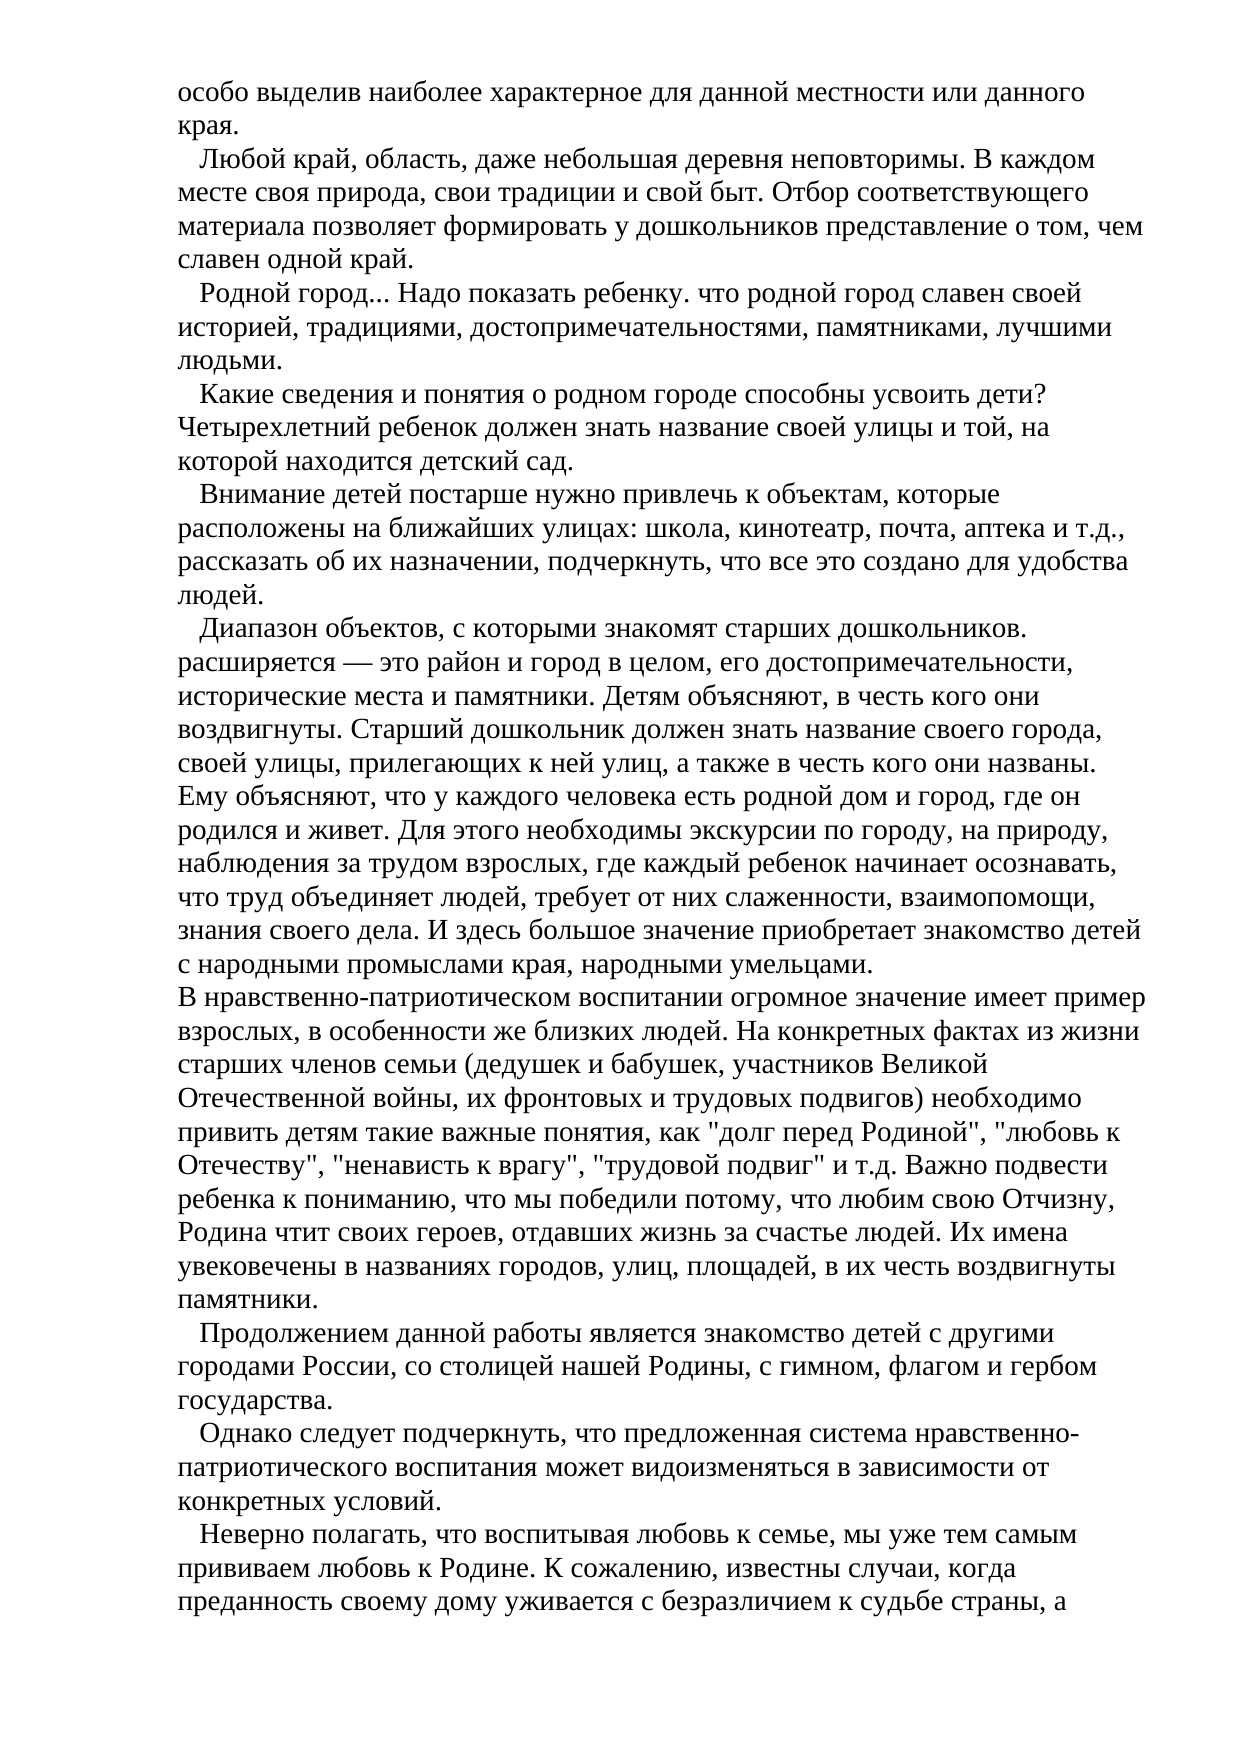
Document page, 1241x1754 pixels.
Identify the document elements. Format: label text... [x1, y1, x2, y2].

text Родной город... Надо показать ребенку. что родной город славен своей историей, традициями, достопримечательностями, памятниками, лучшими людьми. [177, 275, 1152, 376]
text Однако следует подчеркнуть, что предложенная система нравственно-патриотического воспитания может видоизменяться в зависимости от конкретных условий. [177, 1416, 1152, 1516]
text Продолжением данной работы является знакомство детей с другими городами России, со столицей нашей Родины, с гимном, флагом и гербом государства. [177, 1315, 1152, 1416]
text Внимание детей постарше нужно привлечь к объектам, которые расположены на ближайших улицах: школа, кинотеатр, почта, аптека и т.д., рассказать об их назначении, подчеркнуть, что все это создано для удобства людей. [177, 476, 1152, 611]
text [177, 1516, 1152, 1617]
text Какие сведения и понятия о родном городе способны усвоить дети? Четырехлетний ребенок должен знать название своей улицы и той, на которой находится детский сад. [177, 376, 1152, 476]
text Диапазон объектов, с которыми знакомят старших дошкольников. расширяется — это район и город в целом, его достопримечательности, исторические места и памятники. Детям объясняют, в честь кого они воздвигнуты. Старший дошкольник должен знать название своего города, своей улицы, прилегающих к ней улиц, а также в честь кого они названы. Ему объясняют, что у каждого человека есть родной дом и город, где он родился и живет. Для этого необходимы экскурсии по городу, на природу, наблюдения за трудом взрослых, где каждый ребенок начинает осознавать, что труд объединяет людей, требует от них слаженности, взаимопомощи, знания своего дела. И здесь большое значение приобретает знакомство детей с народными промыслами края, народными умельцами. [177, 611, 1152, 979]
text Любой край, область, даже небольшая деревня неповторимы. В каждом месте своя природа, свои традиции и свой быт. Отбор соответствующего материала позволяет формировать у дошкольников представление о том, чем славен одной край. [177, 141, 1152, 275]
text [177, 74, 1152, 141]
text В нравственно-патриотическом воспитании огромное значение имеет пример взрослых, в особенности же близких людей. На конкретных фактах из жизни старших членов семьи (дедушек и бабушек, участников Великой Отечественной войны, их фронтовых и трудовых подвигов) необходимо привить детям такие важные понятия, как "долг перед Родиной", "любовь к Отечеству", "ненависть к врагу", "трудовой подвиг" и т.д. Важно подвести ребенка к пониманию, что мы победили потому, что любим свою Отчизну, Родина чтит своих героев, отдавших жизнь за счастье людей. Их имена увековечены в названиях городов, улиц, площадей, в их честь воздвигнуты памятники. [177, 979, 1152, 1315]
